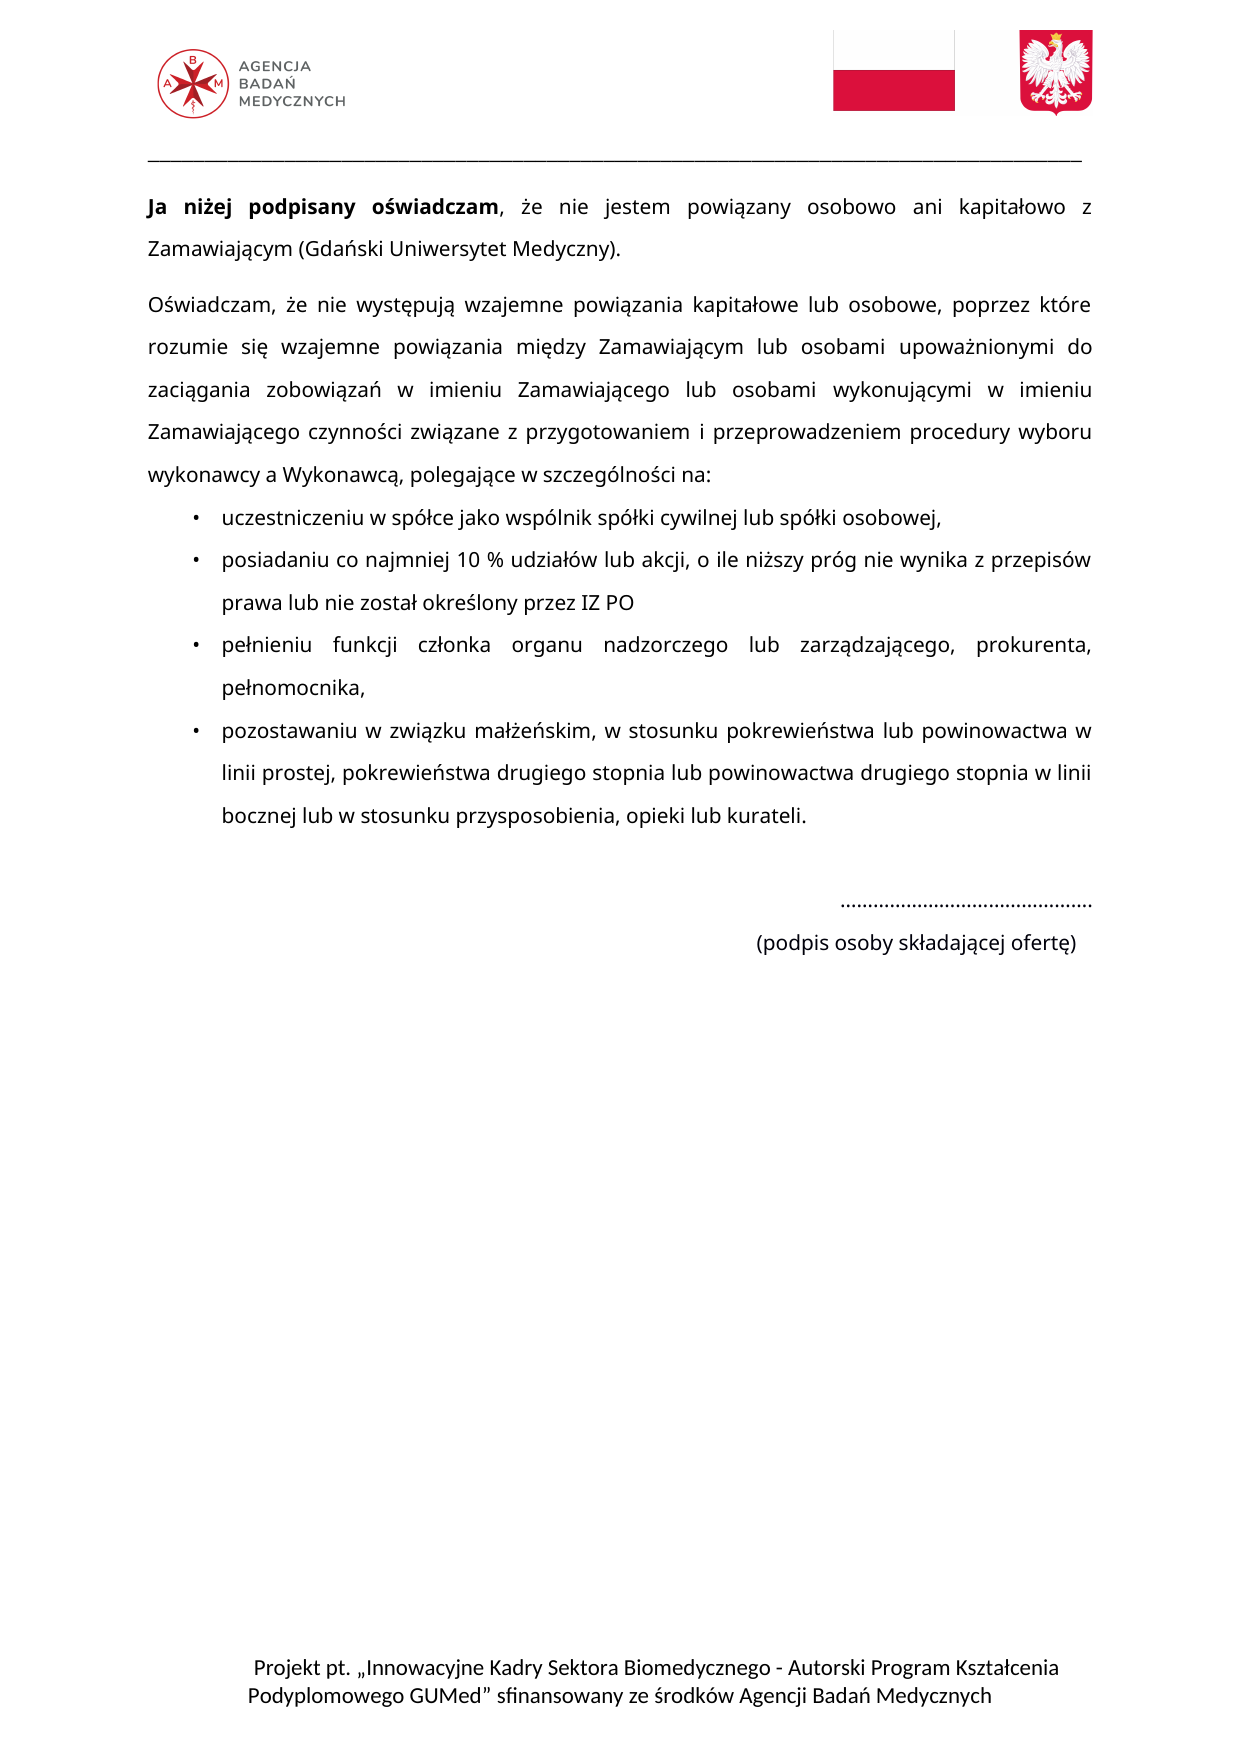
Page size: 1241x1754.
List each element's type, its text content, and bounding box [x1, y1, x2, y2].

list pełnieniu funkcji członka organu nadzorczego lub zarządzającego, prokurenta, pełnomocnika, [192, 631, 1093, 702]
text Ja niżej podpisany oświadczam, że nie jestem powiązany osobowo ani kapitałowo z Zamawiającym (Gdański Uniwersytet Medyczny). [148, 192, 1093, 263]
list posiadaniu co najmniej 10 % udziałów lub akcji, o ile niższy próg nie wynika z przepisów prawa lub nie został określony przez IZ PO [192, 545, 1093, 616]
text ………………………………………. [148, 886, 1093, 914]
picture [147, 29, 353, 138]
picture [833, 30, 1093, 116]
text Oświadczam, że nie występują wzajemne powiązania kapitałowe lub osobowe, poprzez które rozumie się wzajemne powiązania między Zamawiającym lub osobami upoważnionymi do zaciągania zobowiązań w imieniu Zamawiającego lub osobami wykonującymi w imieniu Zamawiającego czynności związane z przygotowaniem i przeprowadzeniem procedury wyboru wykonawcy a Wykonawcą, polegające w szczególności na: [148, 290, 1093, 488]
list pozostawaniu w związku małżeńskim, w stosunku pokrewieństwa lub powinowactwa w linii prostej, pokrewieństwa drugiego stopnia lub powinowactwa drugiego stopnia w linii bocznej lub w stosunku przysposobienia, opieki lub kurateli. [192, 716, 1093, 829]
list uczestniczeniu w spółce jako wspólnik spółki cywilnej lub spółki osobowej, [192, 503, 1093, 531]
text (podpis osoby składającej ofertę) [148, 928, 1093, 957]
